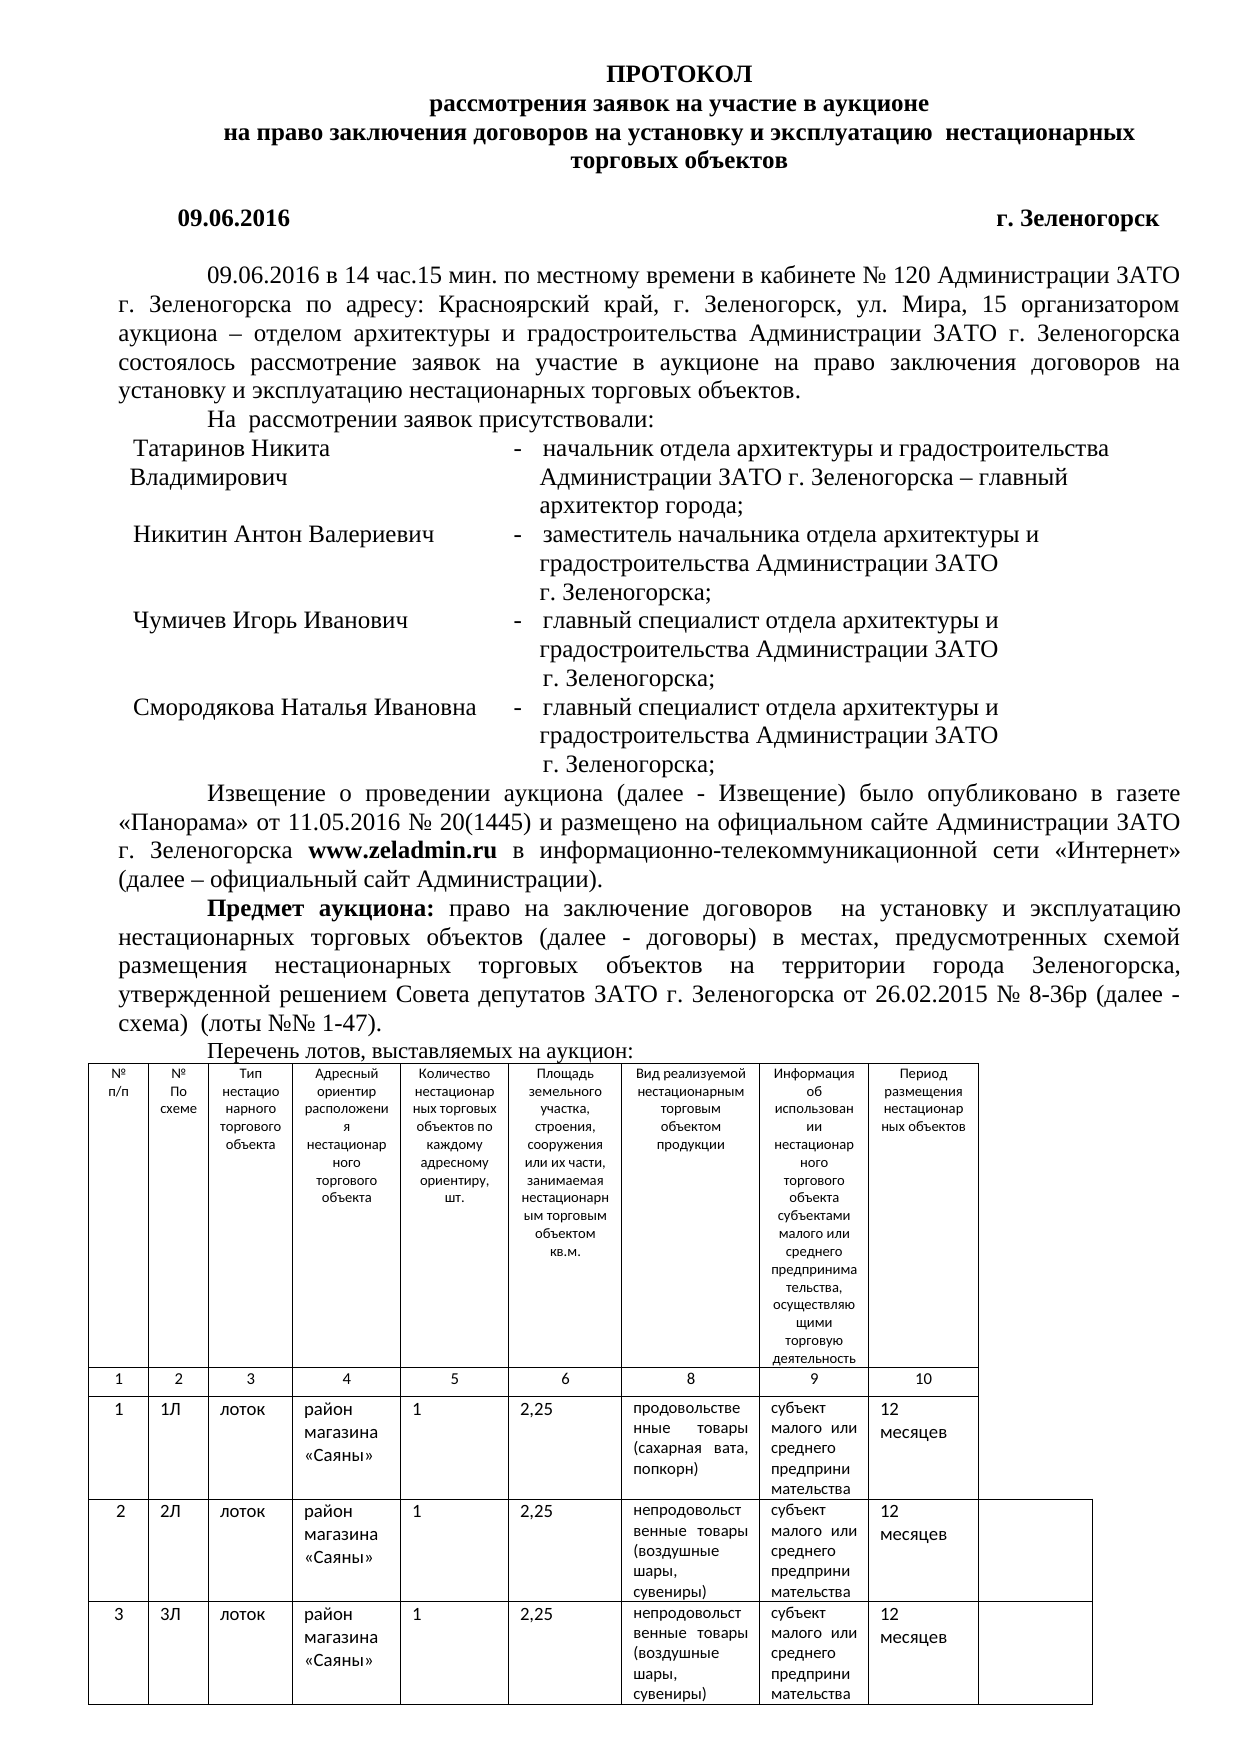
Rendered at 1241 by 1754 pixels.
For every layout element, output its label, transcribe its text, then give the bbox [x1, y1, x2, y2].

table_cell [760, 1602, 868, 1704]
table_cell район магазина «Саяны» [293, 1397, 400, 1498]
table_header Информация об использовании нестационарного торгового объекта субъектами малого или среднего предпринимательства, осуществляющими торговую деятельность [760, 1064, 868, 1367]
table_header Период размещения нестационарных объектов [869, 1064, 978, 1367]
text Перечень лотов, выставляемых на аукцион: [118, 1037, 1181, 1063]
text Предмет аукциона: право на заключение договоров на установку и эксплуатацию нестационарных торговых объектов (далее - договоры) в местах, предусмотренных схемой размещения нестационарных торговых объектов на территории города Зеленогорска, утвержденной решением Совета депутатов ЗАТО г. Зеленогорска от 26.02.2015 № 8-36р (далее - схема) (лоты №№ 1-47). [118, 893, 1181, 1037]
table_header Татаринов Никита Владимирович [118, 433, 498, 519]
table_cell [622, 1500, 759, 1601]
table_header Тип нестационарного торгового объекта [209, 1064, 292, 1367]
table_cell 4 [293, 1368, 400, 1396]
table_header Вид реализуемой нестационарным торговым объектом продукции [622, 1064, 759, 1367]
table_cell 2,25 [509, 1397, 621, 1498]
table_header Количество нестационарных торговых объектов по каждому адресному ориентиру, шт. [401, 1064, 508, 1367]
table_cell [760, 1500, 868, 1601]
table_cell 2,25 [509, 1602, 621, 1704]
table_cell продовольственные товары (сахарная вата, попкорн) [622, 1397, 759, 1498]
table_cell 1Л [149, 1397, 208, 1498]
table_cell главный специалист отдела архитектуры и градостроительства Администрации ЗАТО г. Зеленогорска; [528, 692, 1192, 778]
table_cell - [499, 519, 528, 605]
table_cell - [499, 605, 528, 692]
table_cell 2Л [149, 1500, 208, 1601]
table_cell главный специалист отдела архитектуры и градостроительства Администрации ЗАТО г. Зеленогорска; [528, 605, 1192, 692]
text 09.06.2016 в 14 час.15 мин. по местному времени в кабинете № 120 Администрации ЗАТО г. Зеленогорска по адресу: Красноярский край, г. Зеленогорск, ул. Мира, 15 организатором аукциона – отделом архитектуры и градостроительства Администрации ЗАТО г. Зеленогорска состоялось рассмотрение заявок на участие в аукционе на право заключения договоров на установку и эксплуатацию нестационарных торговых объектов. [118, 260, 1181, 404]
table_cell Никитин Антон Валериевич [118, 519, 498, 605]
table_cell район магазина «Саяны» [293, 1602, 400, 1704]
table_cell 5 [401, 1368, 508, 1396]
table_cell 1 [89, 1368, 148, 1396]
text 09.06.2016 г. Зеленогорск [177, 203, 1181, 232]
table_cell 1 [401, 1397, 508, 1498]
table_cell 10 [869, 1368, 978, 1396]
table_header Площадь земельного участка, строения, сооружения или их части, занимаемая нестационарным торговым объектом кв.м. [509, 1064, 621, 1367]
table_cell 3Л [149, 1602, 208, 1704]
text рассмотрения заявок на участие в аукционе [177, 88, 1181, 117]
table_header начальник отдела архитектуры и градостроительства Администрации ЗАТО г. Зеленогорска – главный архитектор города; [528, 433, 1192, 519]
table_cell 2,25 [509, 1500, 621, 1601]
table_cell 2 [89, 1500, 148, 1601]
table_cell [979, 1602, 1092, 1704]
table_header № По схеме [149, 1064, 208, 1367]
table_cell Чумичев Игорь Иванович [118, 605, 498, 692]
table_cell 3 [89, 1602, 148, 1704]
table_cell субъект малого или среднего предпринимательства [760, 1397, 868, 1498]
table_cell лоток [209, 1397, 292, 1498]
table_cell 12 месяцев [869, 1500, 978, 1601]
table_header Адресный ориентир расположения нестационарного торгового объекта [293, 1064, 400, 1367]
table_cell 1 [401, 1500, 508, 1601]
table_cell лоток [209, 1602, 292, 1704]
table_header № п/п [89, 1064, 148, 1367]
table_cell 12 месяцев [869, 1397, 978, 1498]
table_cell 8 [622, 1368, 759, 1396]
text ПРОТОКОЛ [177, 59, 1181, 88]
table_cell Смородякова Наталья Ивановна [118, 692, 498, 778]
table_cell район магазина «Саяны» [293, 1500, 400, 1601]
table_cell 2 [149, 1368, 208, 1396]
text Извещение о проведении аукциона (далее - Извещение) было опубликовано в газете «Панорама» от 11.05.2016 № 20(1445) и размещено на официальном сайте Администрации ЗАТО г. Зеленогорска wwwHYPERLINK "http://www.zeladmin.ru/".HYPERLINK "http://www.zeladmin.ru/"zeladminHYPERLINK "http://www.zeladmin.ru/".HYPERLINK "http://www.zeladmin.ru/"ru в информационно-телекоммуникационной сети «Интернет» (далее – официальный сайт Администрации). [118, 778, 1181, 893]
table_cell - [499, 692, 528, 778]
table_cell [979, 1500, 1092, 1601]
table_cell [622, 1602, 759, 1704]
table_cell заместитель начальника отдела архитектуры и градостроительства Администрации ЗАТО г. Зеленогорска; [528, 519, 1192, 605]
table_cell 9 [760, 1368, 868, 1396]
table_cell 12 месяцев [869, 1602, 978, 1704]
table_cell лоток [209, 1500, 292, 1601]
table_header - [499, 433, 528, 519]
text на право заключения договоров на установку и эксплуатацию нестационарных торговых объектов [177, 117, 1181, 174]
table_cell 3 [209, 1368, 292, 1396]
table_cell 1 [401, 1602, 508, 1704]
table_cell 6 [509, 1368, 621, 1396]
text На рассмотрении заявок присутствовали: [118, 404, 1181, 433]
table_cell 1 [89, 1397, 148, 1498]
